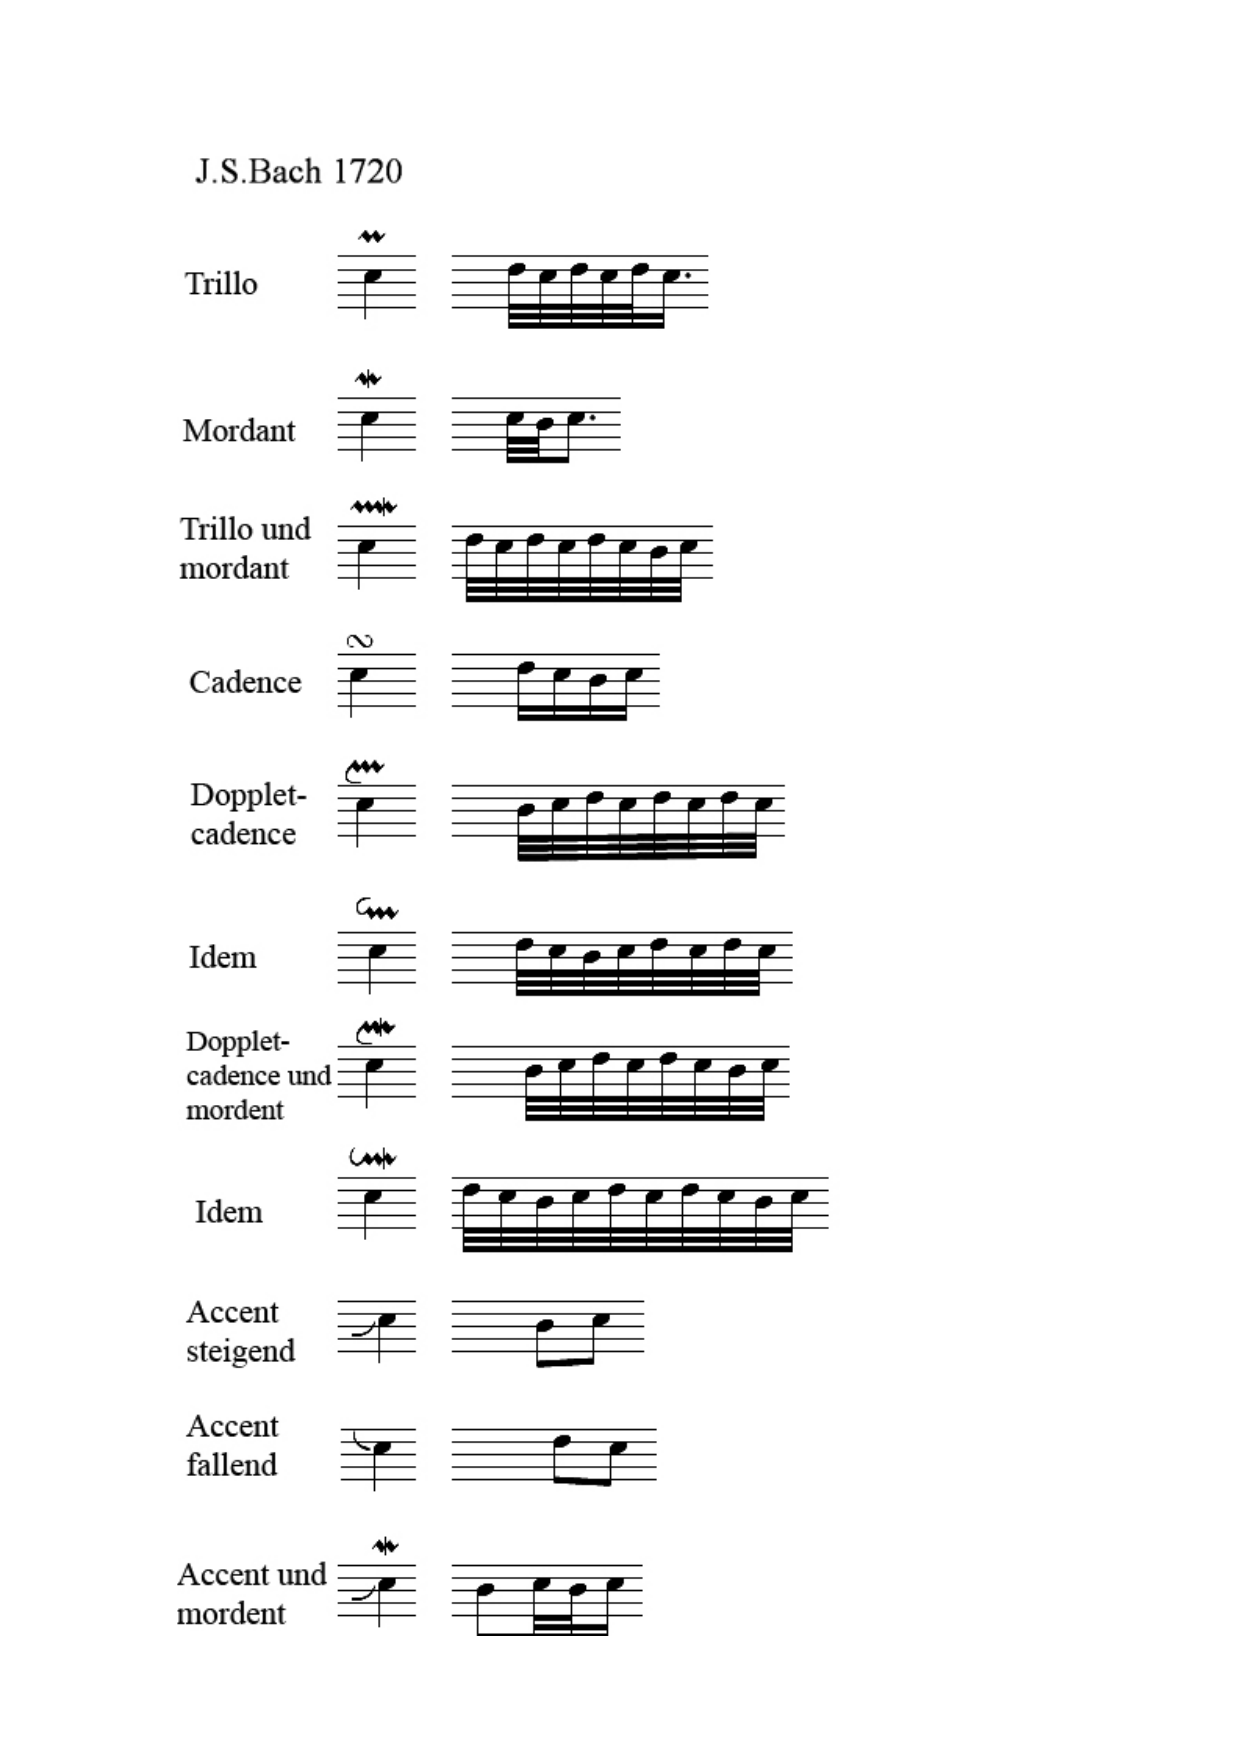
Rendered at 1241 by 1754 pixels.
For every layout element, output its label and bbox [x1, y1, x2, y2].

picture [177, 118, 843, 1636]
